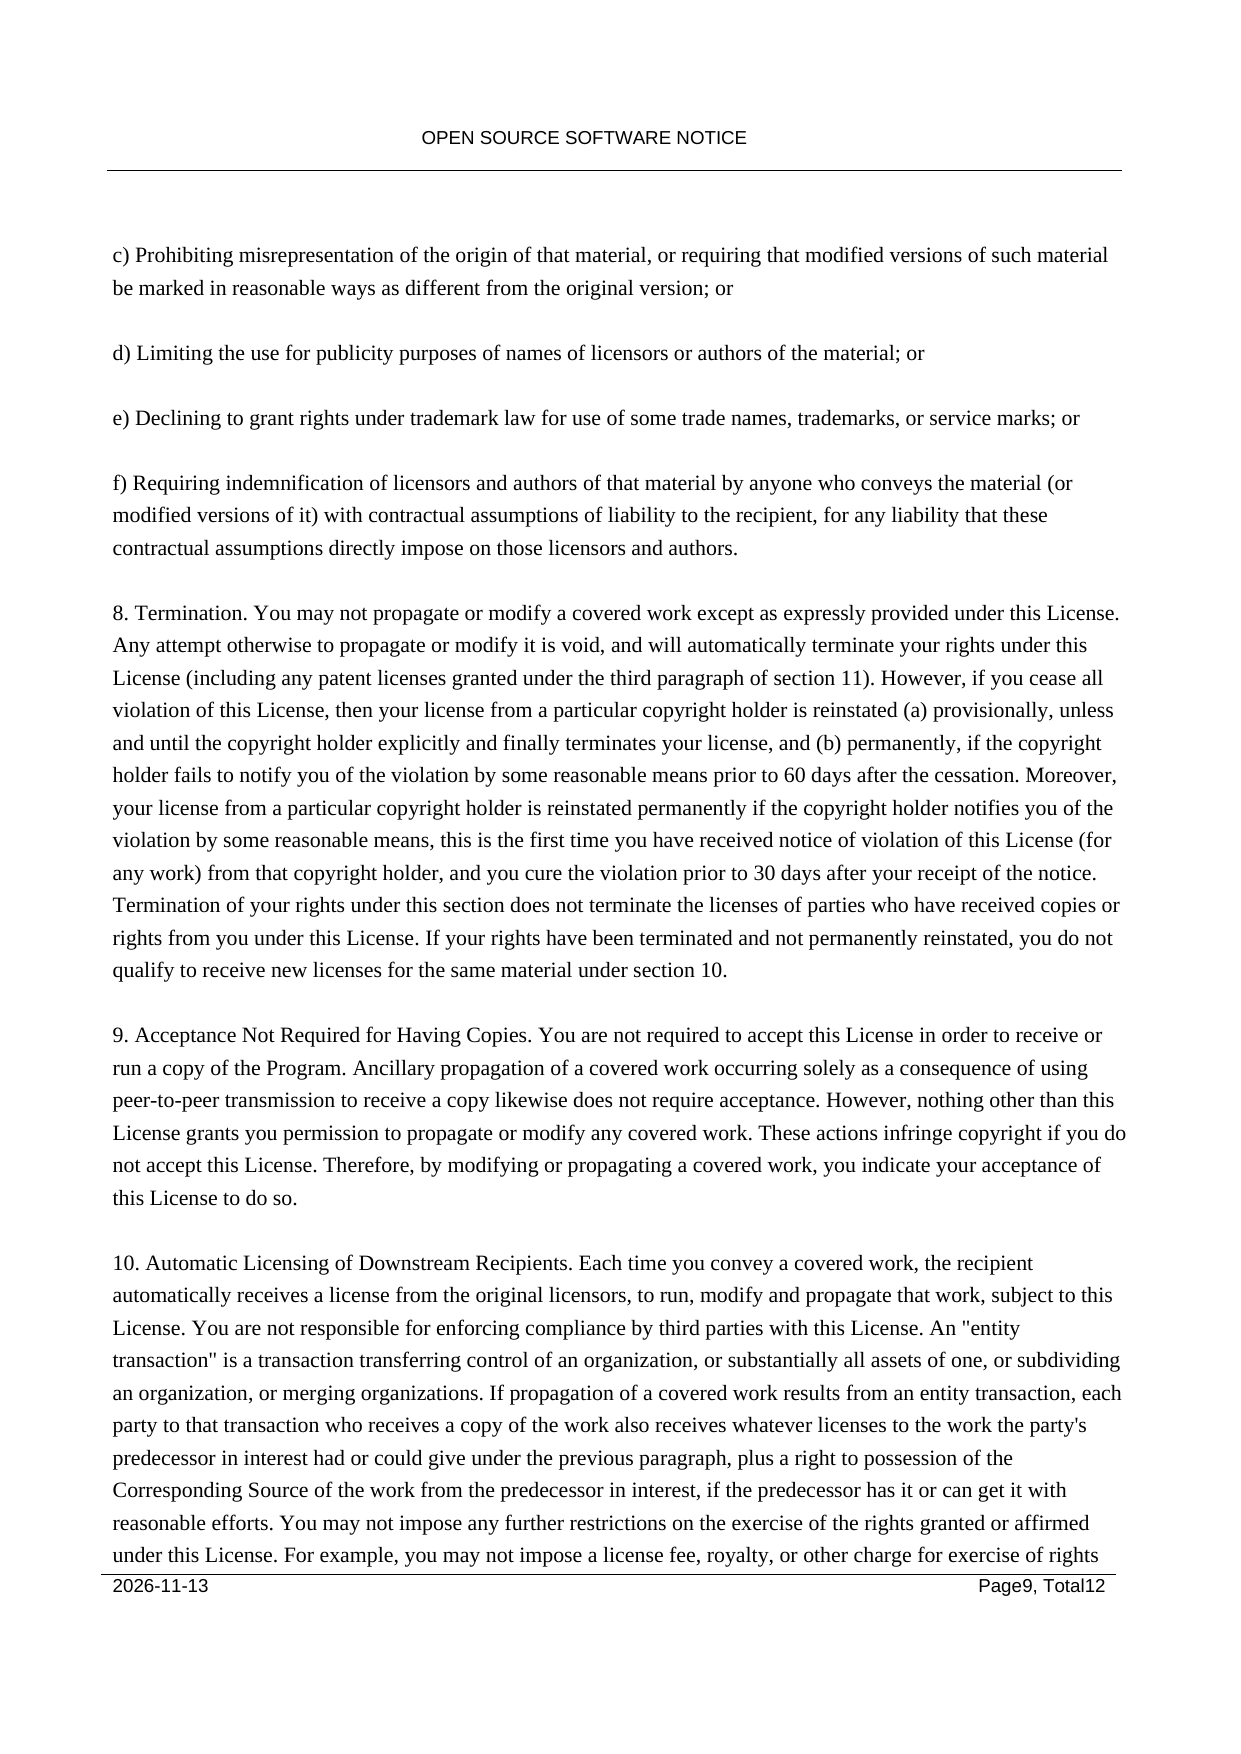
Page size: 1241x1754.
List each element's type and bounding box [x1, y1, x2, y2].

text [112, 206, 1128, 1571]
